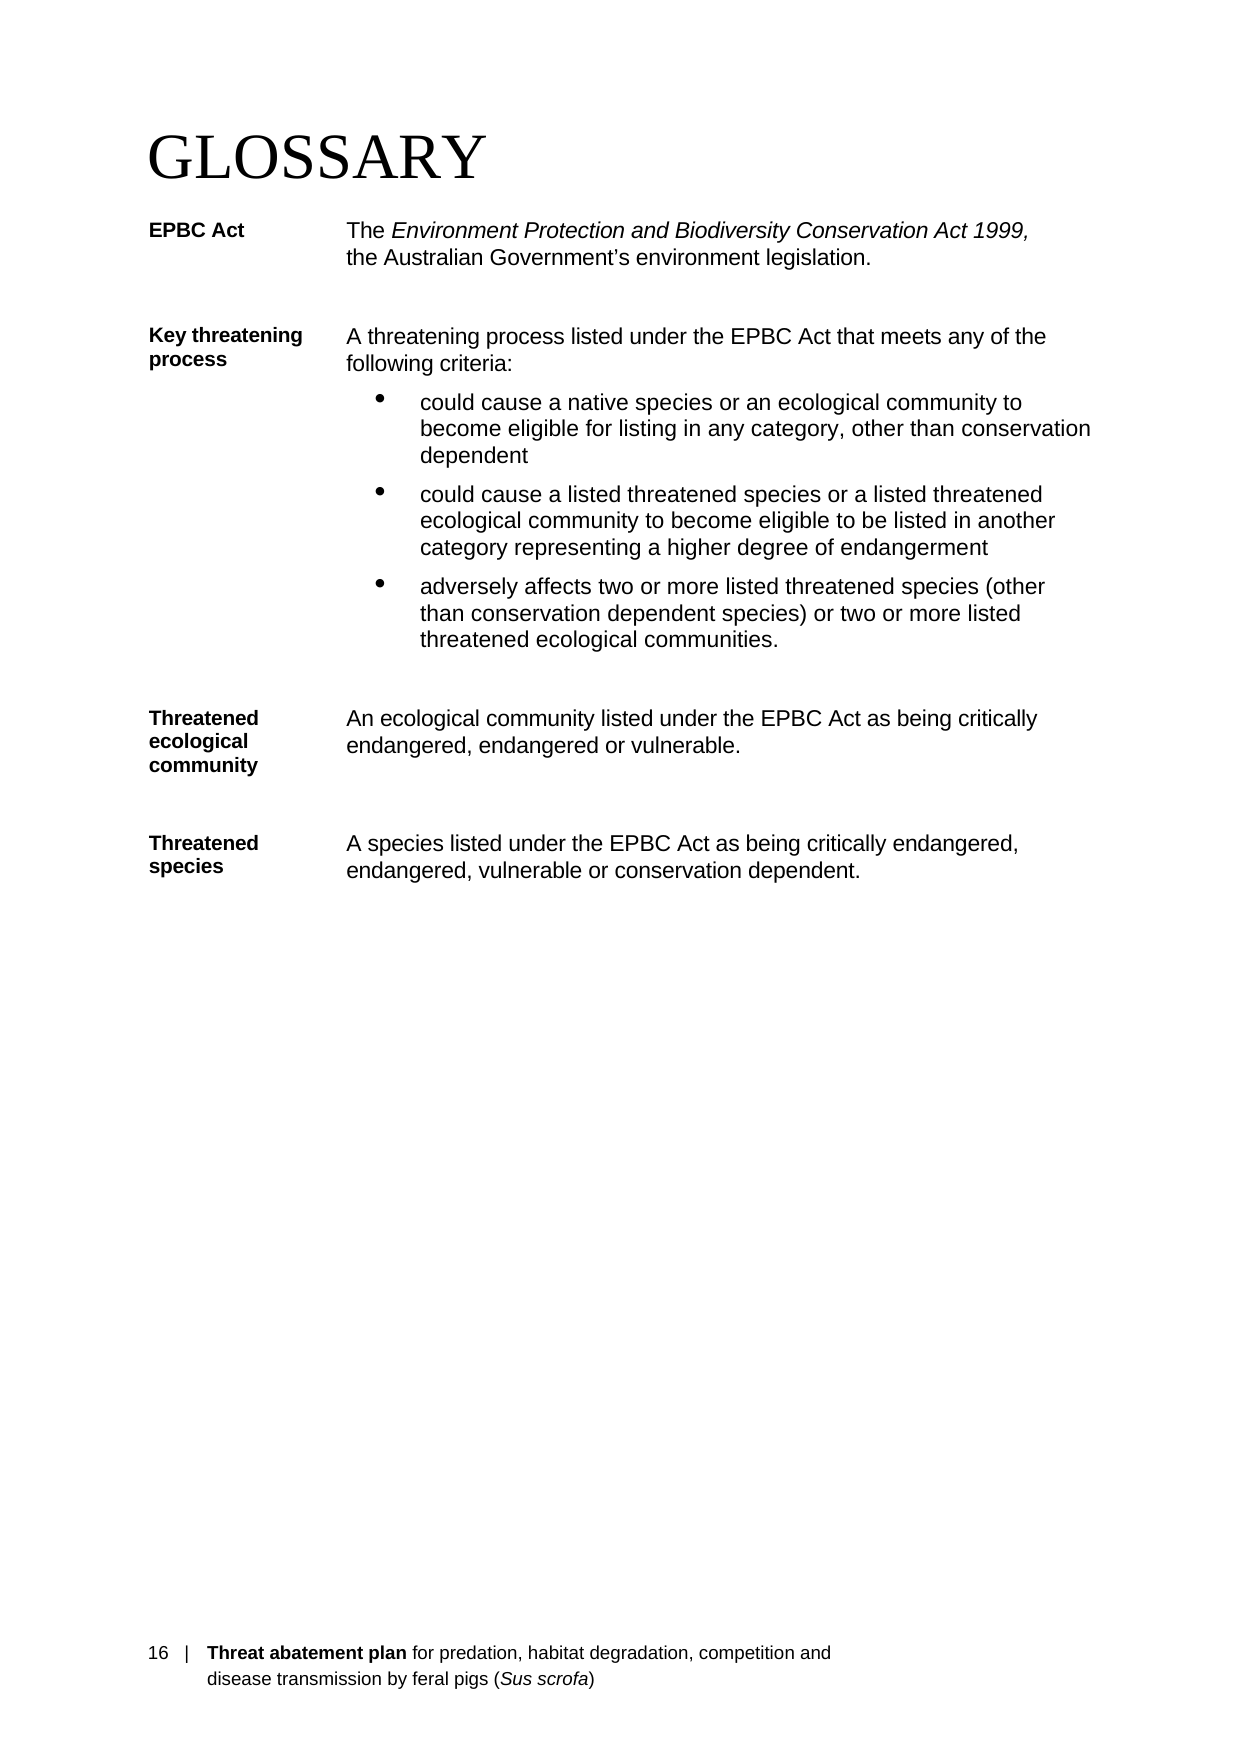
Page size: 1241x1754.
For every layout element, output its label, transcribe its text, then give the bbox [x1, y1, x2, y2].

table_header EPBC Act [149, 218, 346, 323]
table_cell Threatened ecological community [149, 705, 346, 830]
table_cell Threatened species [149, 830, 346, 936]
text Glossary [148, 118, 1092, 192]
table_cell A threatening process listed under the EPBC Act that meets any of the following criteria: could cause a native species or an ecological community to become eligible for listing in any category, other than conservation dependent could cause a listed threatened species or a listed threatened ecological community to become eligible to be listed in another category representing a higher degree of endangerment adversely affects two or more listed threatened species (other than conservation dependent species) or two or more listed threatened ecological communities. [346, 323, 1092, 705]
table_cell Key threatening process [149, 323, 346, 705]
table_cell A species listed under the EPBC Act as being critically endangered, endangered, vulnerable or conservation dependent. [346, 830, 1092, 936]
table_cell An ecological community listed under the EPBC Act as being critically endangered, endangered or vulnerable. [346, 705, 1092, 830]
table_header The Environment Protection and Biodiversity Conservation Act 1999, the Australian Government’s environment legislation. [346, 218, 1092, 323]
